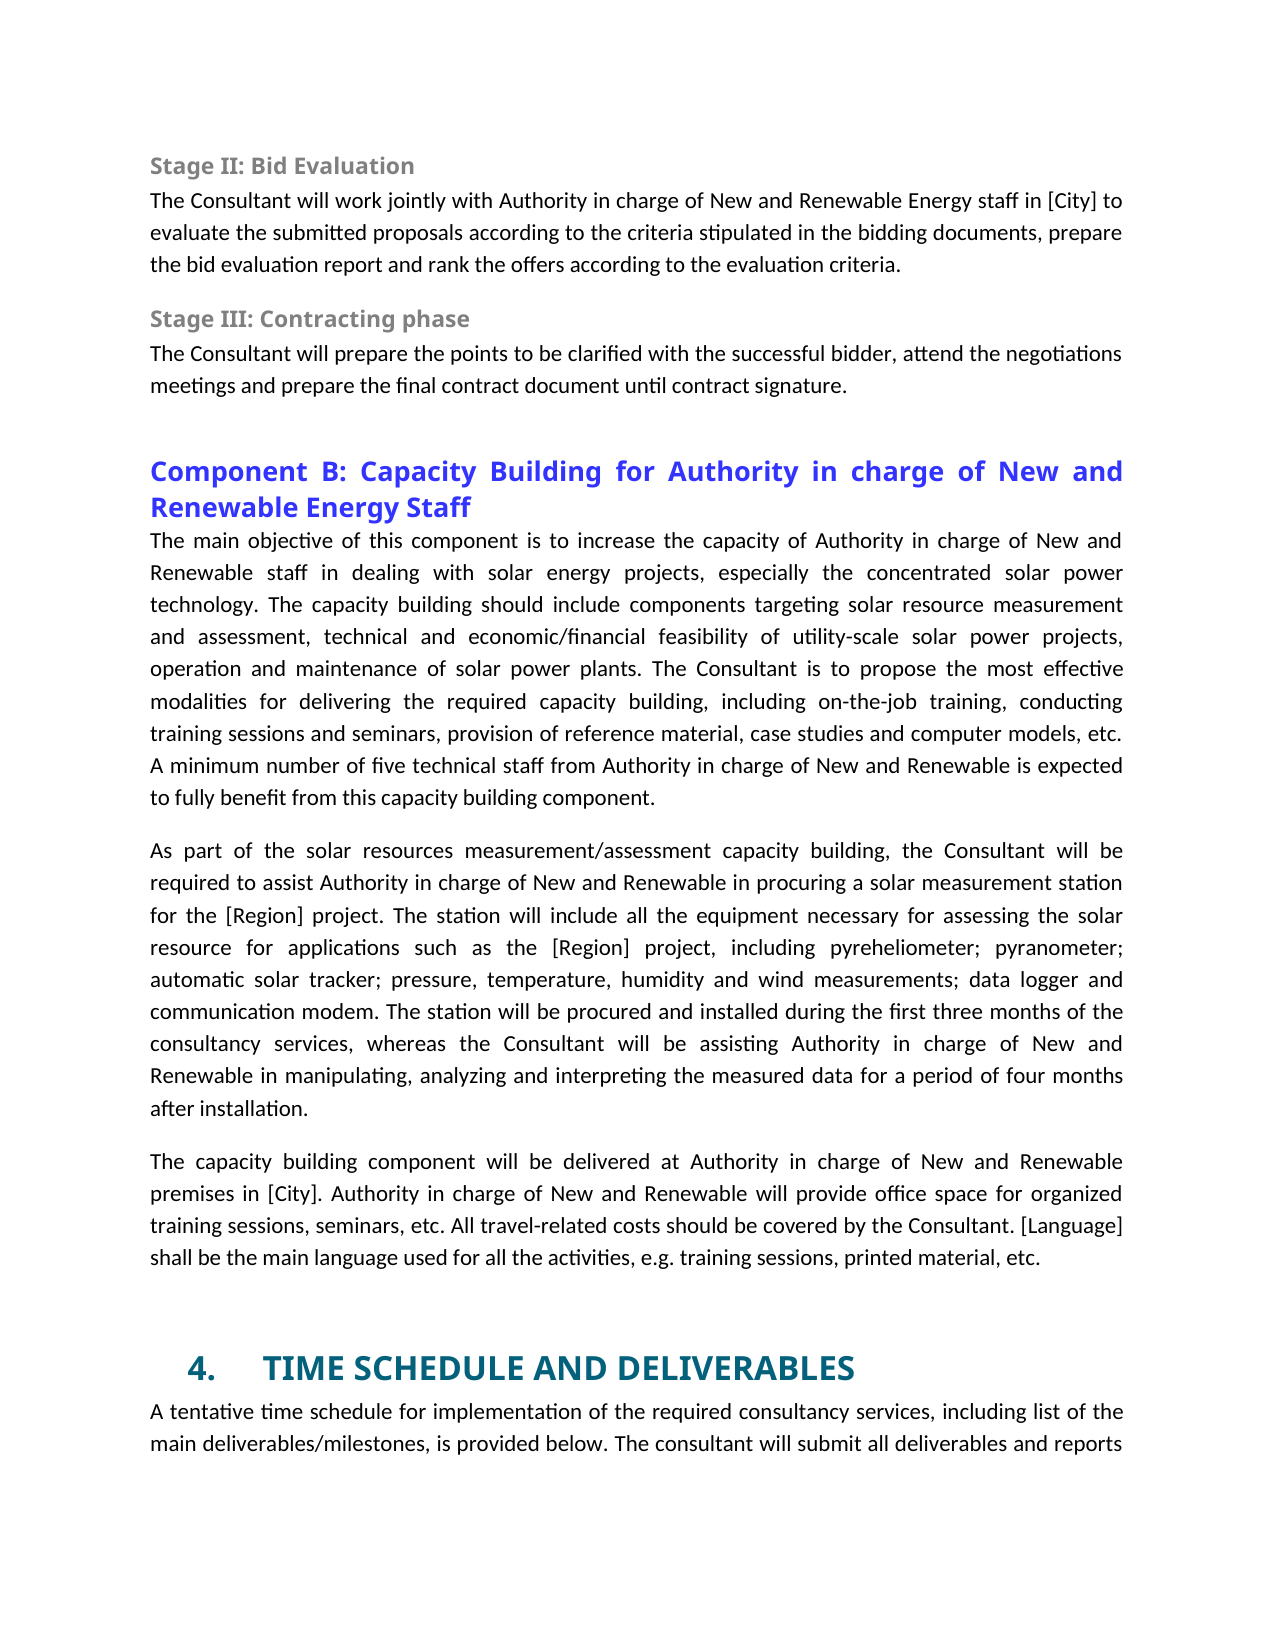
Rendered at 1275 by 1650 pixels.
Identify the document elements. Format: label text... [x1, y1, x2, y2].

text The Consultant will work jointly with Authority in charge of New and Renewable Energy staff in [City] to evaluate the submitted proposals according to the criteria stipulated in the bidding documents, prepare the bid evaluation report and rank the offers according to the evaluation criteria. [150, 186, 1125, 278]
text As part of the solar resources measurement/assessment capacity building, the Consultant will be required to assist Authority in charge of New and Renewable in procuring a solar measurement station for the [Region] project. The station will include all the equipment necessary for assessing the solar resource for applications such as the [Region] project, including pyreheliometer; pyranometer; automatic solar tracker; pressure, temperature, humidity and wind measurements; data logger and communication modem. The station will be procured and installed during the first three months of the consultancy services, whereas the Consultant will be assisting Authority in charge of New and Renewable in manipulating, analyzing and interpreting the measured data for a period of four months after installation. [150, 836, 1125, 1122]
text The Consultant will prepare the points to be clarified with the successful bidder, attend the negotiations meetings and prepare the final contract document until contract signature. [150, 339, 1125, 399]
subtitle Stage III: Contracting phase [150, 303, 1125, 334]
text The main objective of this component is to increase the capacity of Authority in charge of New and Renewable staff in dealing with solar energy projects, especially the concentrated solar power technology. The capacity building should include components targeting solar resource measurement and assessment, technical and economic/financial feasibility of utility-scale solar power projects, operation and maintenance of solar power plants. The Consultant is to propose the most effective modalities for delivering the required capacity building, including on-the-job training, conducting training sessions and seminars, provision of reference material, case studies and computer models, etc. A minimum number of five technical staff from Authority in charge of New and Renewable is expected to fully benefit from this capacity building component. [150, 526, 1125, 811]
subtitle Stage II: Bid Evaluation [150, 150, 1125, 181]
subtitle Component B: Capacity Building for Authority in charge of New and Renewable Energy Staff [150, 452, 1125, 526]
subtitle TIME SCHEDULE AND DELIVERABLES [187, 1345, 1125, 1390]
text The capacity building component will be delivered at Authority in charge of New and Renewable premises in [City]. Authority in charge of New and Renewable will provide office space for organized training sessions, seminars, etc. All travel-related costs should be covered by the Consultant. [Language] shall be the main language used for all the activities, e.g. training sessions, printed material, etc. [150, 1147, 1125, 1271]
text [150, 1397, 1125, 1457]
